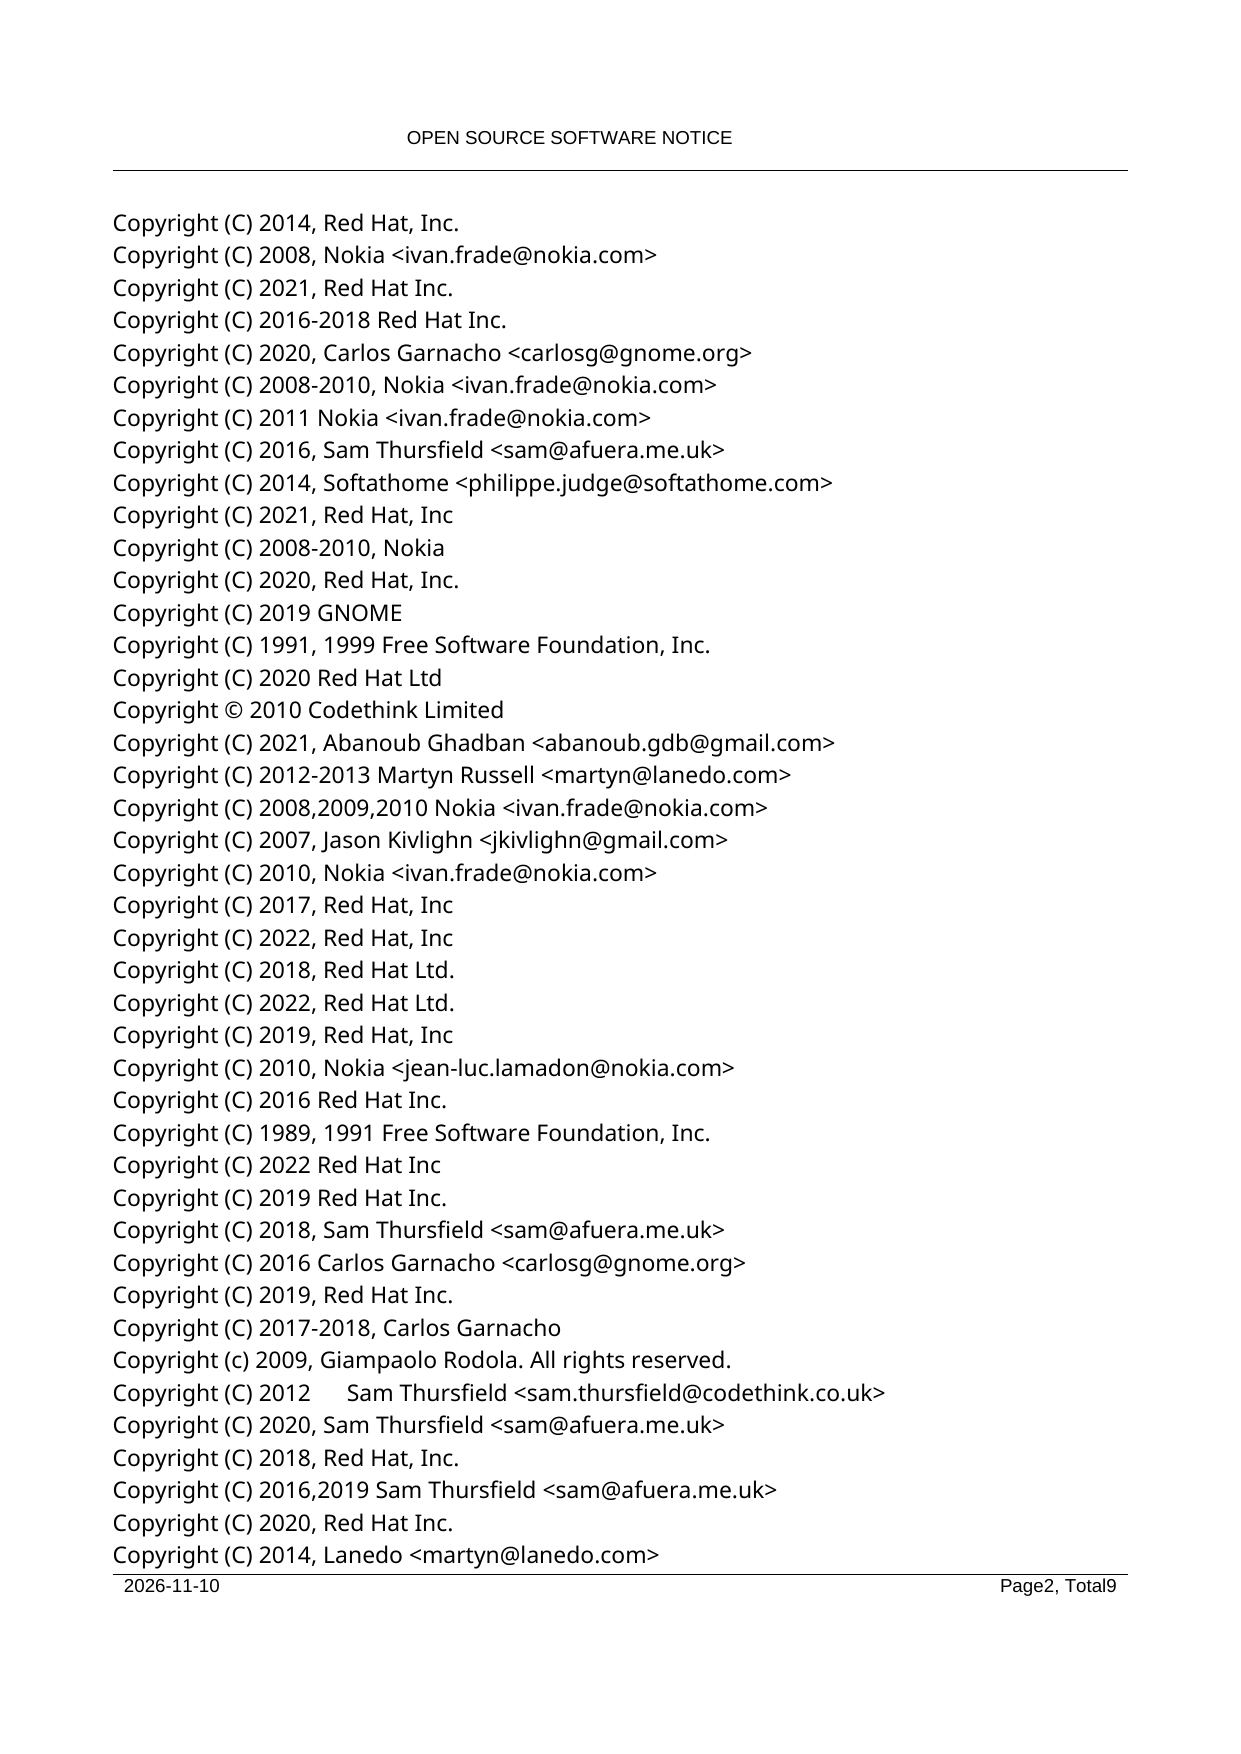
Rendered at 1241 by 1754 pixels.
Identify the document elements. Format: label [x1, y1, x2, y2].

text [112, 206, 1128, 1571]
